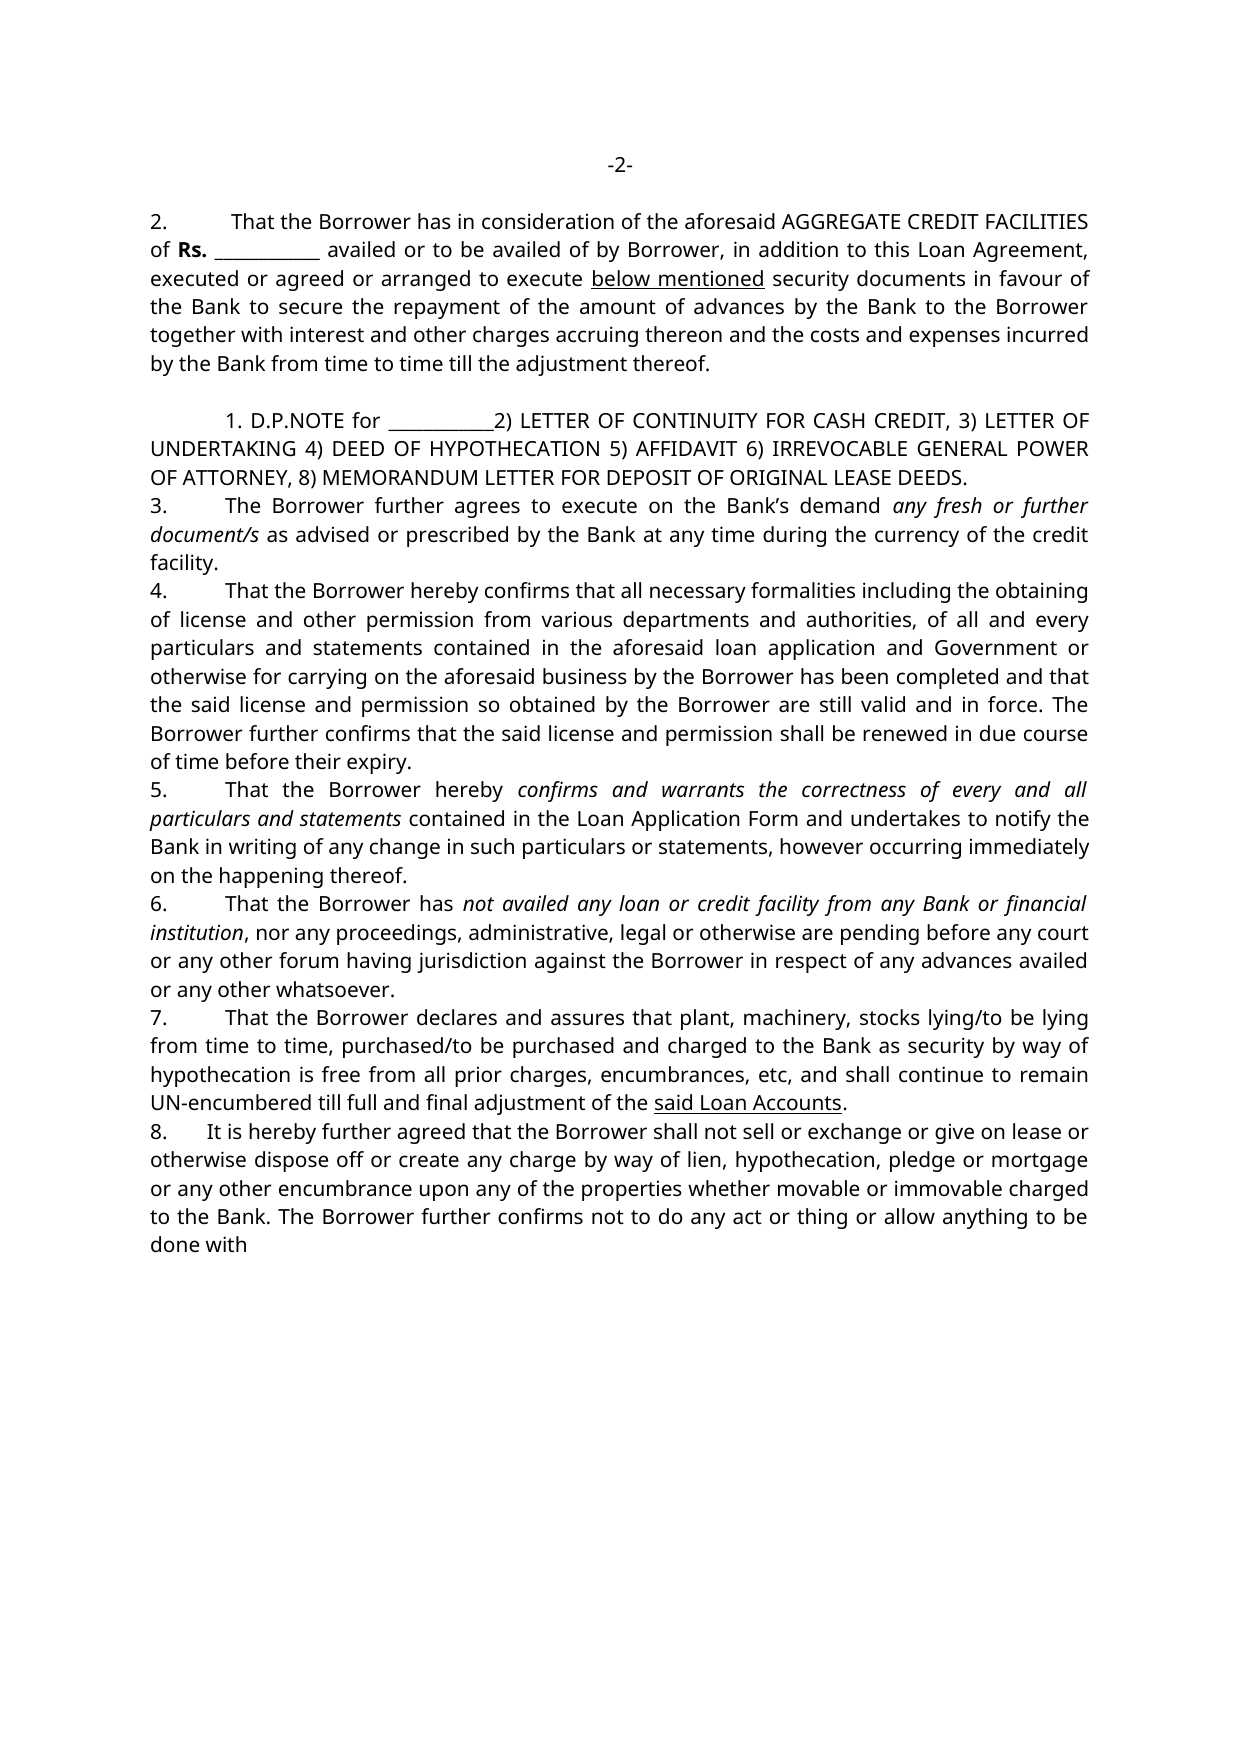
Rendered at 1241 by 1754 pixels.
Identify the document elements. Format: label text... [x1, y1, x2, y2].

text -2- [150, 150, 1090, 178]
text 8. It is hereby further agreed that the Borrower shall not sell or exchange or give on lease or otherwise dispose off or create any charge by way of lien, hypothecation, pledge or mortgage or any other encumbrance upon any of the properties whether movable or immovable charged to the Bank. The Borrower further confirms not to do any act or thing or allow anything to be done with [150, 1117, 1090, 1259]
text 5. That the Borrower hereby confirms and warrants the correctness of every and all particulars and statements contained in the Loan Application Form and undertakes to notify the Bank in writing of any change in such particulars or statements, however occurring immediately on the happening thereof. [150, 776, 1090, 889]
text 3. The Borrower further agrees to execute on the Bank’s demand any fresh or further document/s as advised or prescribed by the Bank at any time during the currency of the credit facility. [150, 491, 1090, 577]
text 4. That the Borrower hereby confirms that all necessary formalities including the obtaining of license and other permission from various departments and authorities, of all and every particulars and statements contained in the aforesaid loan application and Government or otherwise for carrying on the aforesaid business by the Borrower has been completed and that the said license and permission so obtained by the Borrower are still valid and in force. The Borrower further confirms that the said license and permission shall be renewed in due course of time before their expiry. [150, 577, 1090, 776]
text 6. That the Borrower has not availed any loan or credit facility from any Bank or financial institution, nor any proceedings, administrative, legal or otherwise are pending before any court or any other forum having jurisdiction against the Borrower in respect of any advances availed or any other whatsoever. [150, 889, 1090, 1003]
text 2. That the Borrower has in consideration of the aforesaid AGGREGATE CREDIT FACILITIES of Rs. ____________ availed or to be availed of by Borrower, in addition to this Loan Agreement, executed or agreed or arranged to execute below mentioned security documents in favour of the Bank to secure the repayment of the amount of advances by the Bank to the Borrower together with interest and other charges accruing thereon and the costs and expenses incurred by the Bank from time to time till the adjustment thereof. [150, 207, 1090, 377]
text 7. That the Borrower declares and assures that plant, machinery, stocks lying/to be lying from time to time, purchased/to be purchased and charged to the Bank as security by way of hypothecation is free from all prior charges, encumbrances, etc, and shall continue to remain UN-encumbered till full and final adjustment of the said Loan Accounts. [150, 1003, 1090, 1117]
text 1. D.P.NOTE for ____________2) LETTER OF CONTINUITY FOR CASH CREDIT, 3) LETTER OF UNDERTAKING 4) DEED OF HYPOTHECATION 5) AFFIDAVIT 6) IRREVOCABLE GENERAL POWER OF ATTORNEY, 8) MEMORANDUM LETTER FOR DEPOSIT OF ORIGINAL LEASE DEEDS. [150, 406, 1090, 491]
